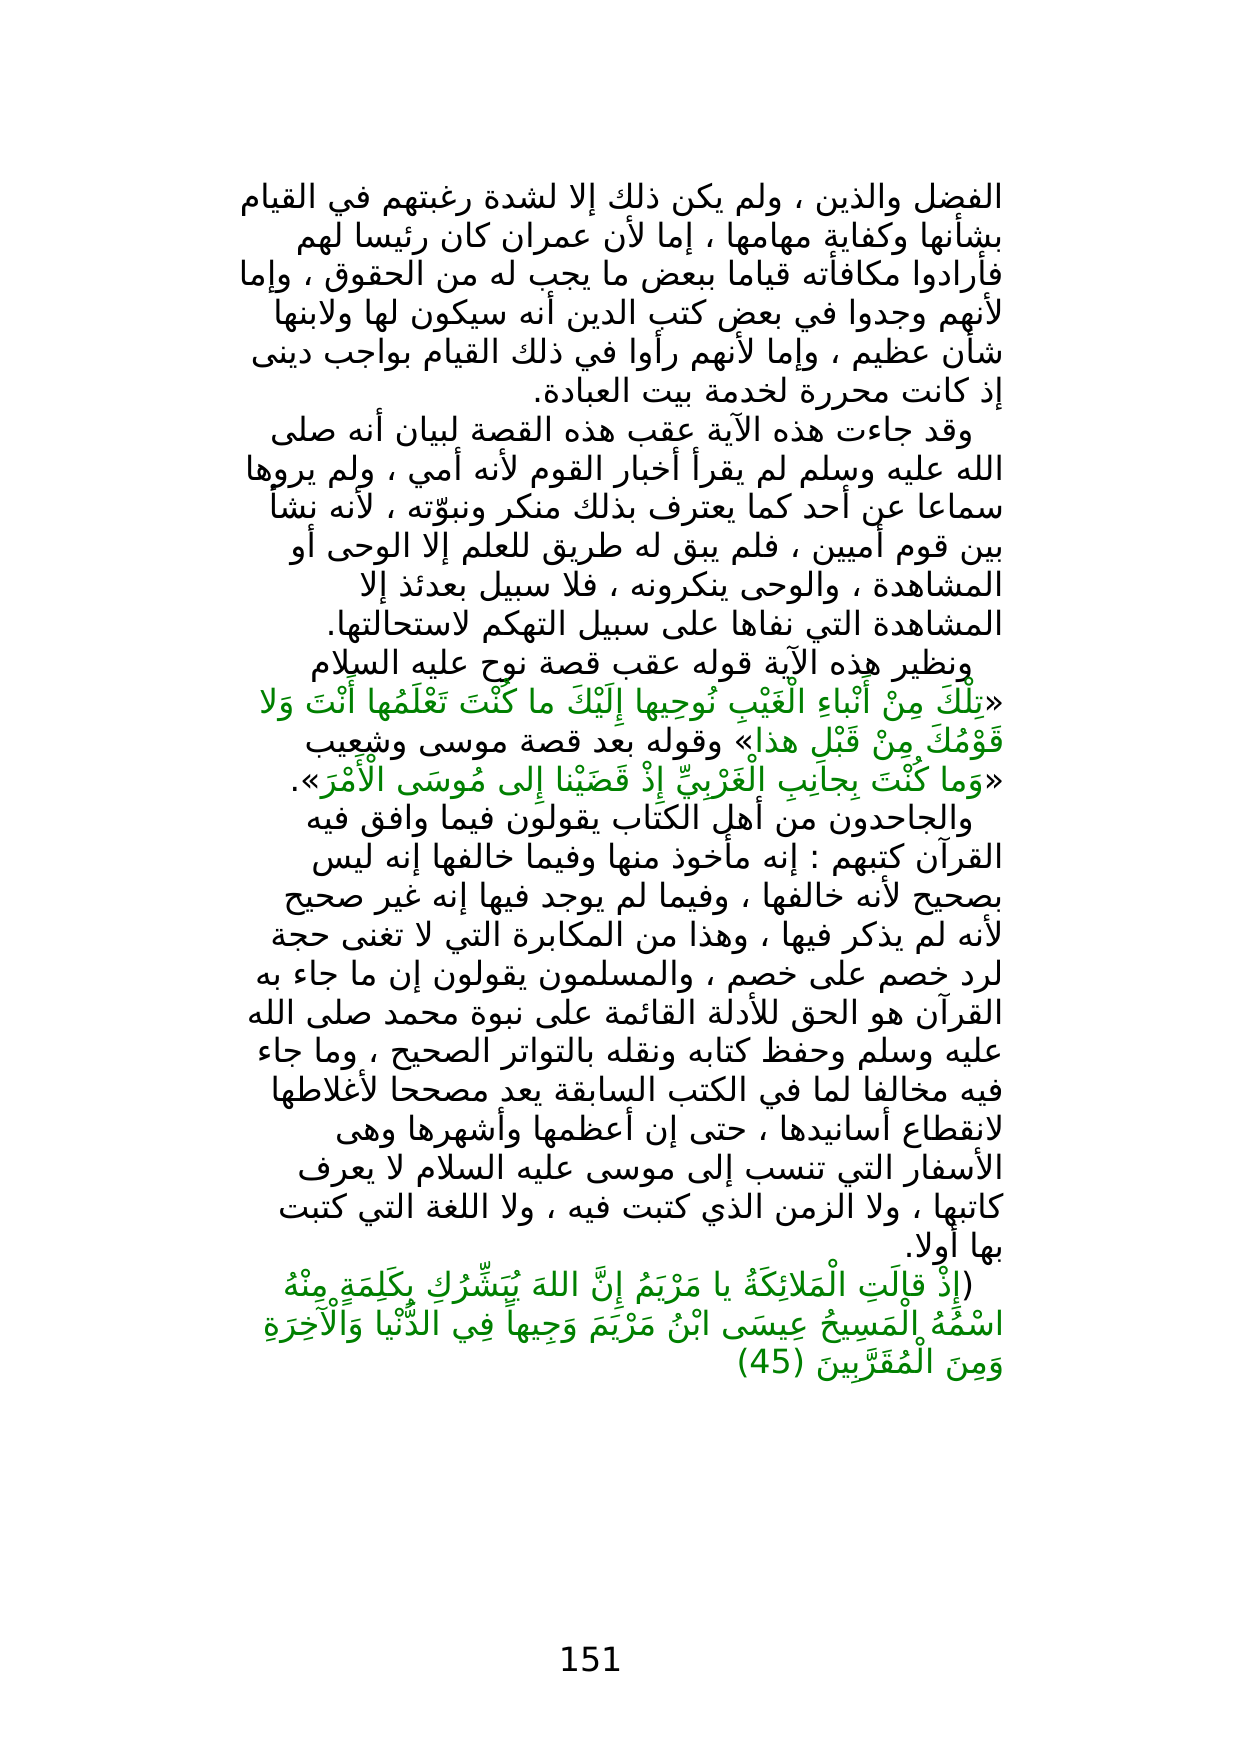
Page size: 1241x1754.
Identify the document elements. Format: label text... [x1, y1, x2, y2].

text الفضل والذين ، ولم يكن ذلك إلا لشدة رغبتهم في القيام بشأنها وكفاية مهامها ، إما لأن عمران كان رئيسا لهم فأرادوا مكافأته قياما ببعض ما يجب له من الحقوق ، وإما لأنهم وجدوا في بعض كتب الدين أنه سيكون لها ولابنها شأن عظيم ، وإما لأنهم رأوا في ذلك القيام بواجب دينى إذ كانت محررة لخدمة بيت العبادة. [236, 177, 1004, 410]
text ونظير هذه الآية قوله عقب قصة نوح عليه السلام «تِلْكَ مِنْ أَنْباءِ الْغَيْبِ نُوحِيها إِلَيْكَ ما كُنْتَ تَعْلَمُها أَنْتَ وَلا قَوْمُكَ مِنْ قَبْلِ هذا» وقوله بعد قصة موسى وشعيب «وَما كُنْتَ بِجانِبِ الْغَرْبِيِّ إِذْ قَضَيْنا إِلى مُوسَى الْأَمْرَ». [236, 643, 1004, 799]
text وقد جاءت هذه الآية عقب هذه القصة لبيان أنه صلى الله عليه وسلم لم يقرأ أخبار القوم لأنه أمي ، ولم يروها سماعا عن أحد كما يعترف بذلك منكر ونبوّته ، لأنه نشأ بين قوم أميين ، فلم يبق له طريق للعلم إلا الوحى أو المشاهدة ، والوحى ينكرونه ، فلا سبيل بعدئذ إلا المشاهدة التي نفاها على سبيل التهكم لاستحالتها. [236, 410, 1004, 643]
text (إِذْ قالَتِ الْمَلائِكَةُ يا مَرْيَمُ إِنَّ اللهَ يُبَشِّرُكِ بِكَلِمَةٍ مِنْهُ اسْمُهُ الْمَسِيحُ عِيسَى ابْنُ مَرْيَمَ وَجِيهاً فِي الدُّنْيا وَالْآخِرَةِ وَمِنَ الْمُقَرَّبِينَ (45) [236, 1265, 1004, 1382]
text والجاحدون من أهل الكتاب يقولون فيما وافق فيه القرآن كتبهم : إنه مأخوذ منها وفيما خالفها إنه ليس بصحيح لأنه خالفها ، وفيما لم يوجد فيها إنه غير صحيح لأنه لم يذكر فيها ، وهذا من المكابرة التي لا تغنى حجة لرد خصم على خصم ، والمسلمون يقولون إن ما جاء به القرآن هو الحق للأدلة القائمة على نبوة محمد صلى الله عليه وسلم وحفظ كتابه ونقله بالتواتر الصحيح ، وما جاء فيه مخالفا لما في الكتب السابقة يعد مصححا لأغلاطها لانقطاع أسانيدها ، حتى إن أعظمها وأشهرها وهى الأسفار التي تنسب إلى موسى عليه السلام لا يعرف كاتبها ، ولا الزمن الذي كتبت فيه ، ولا اللغة التي كتبت بها أولا. [236, 799, 1004, 1265]
